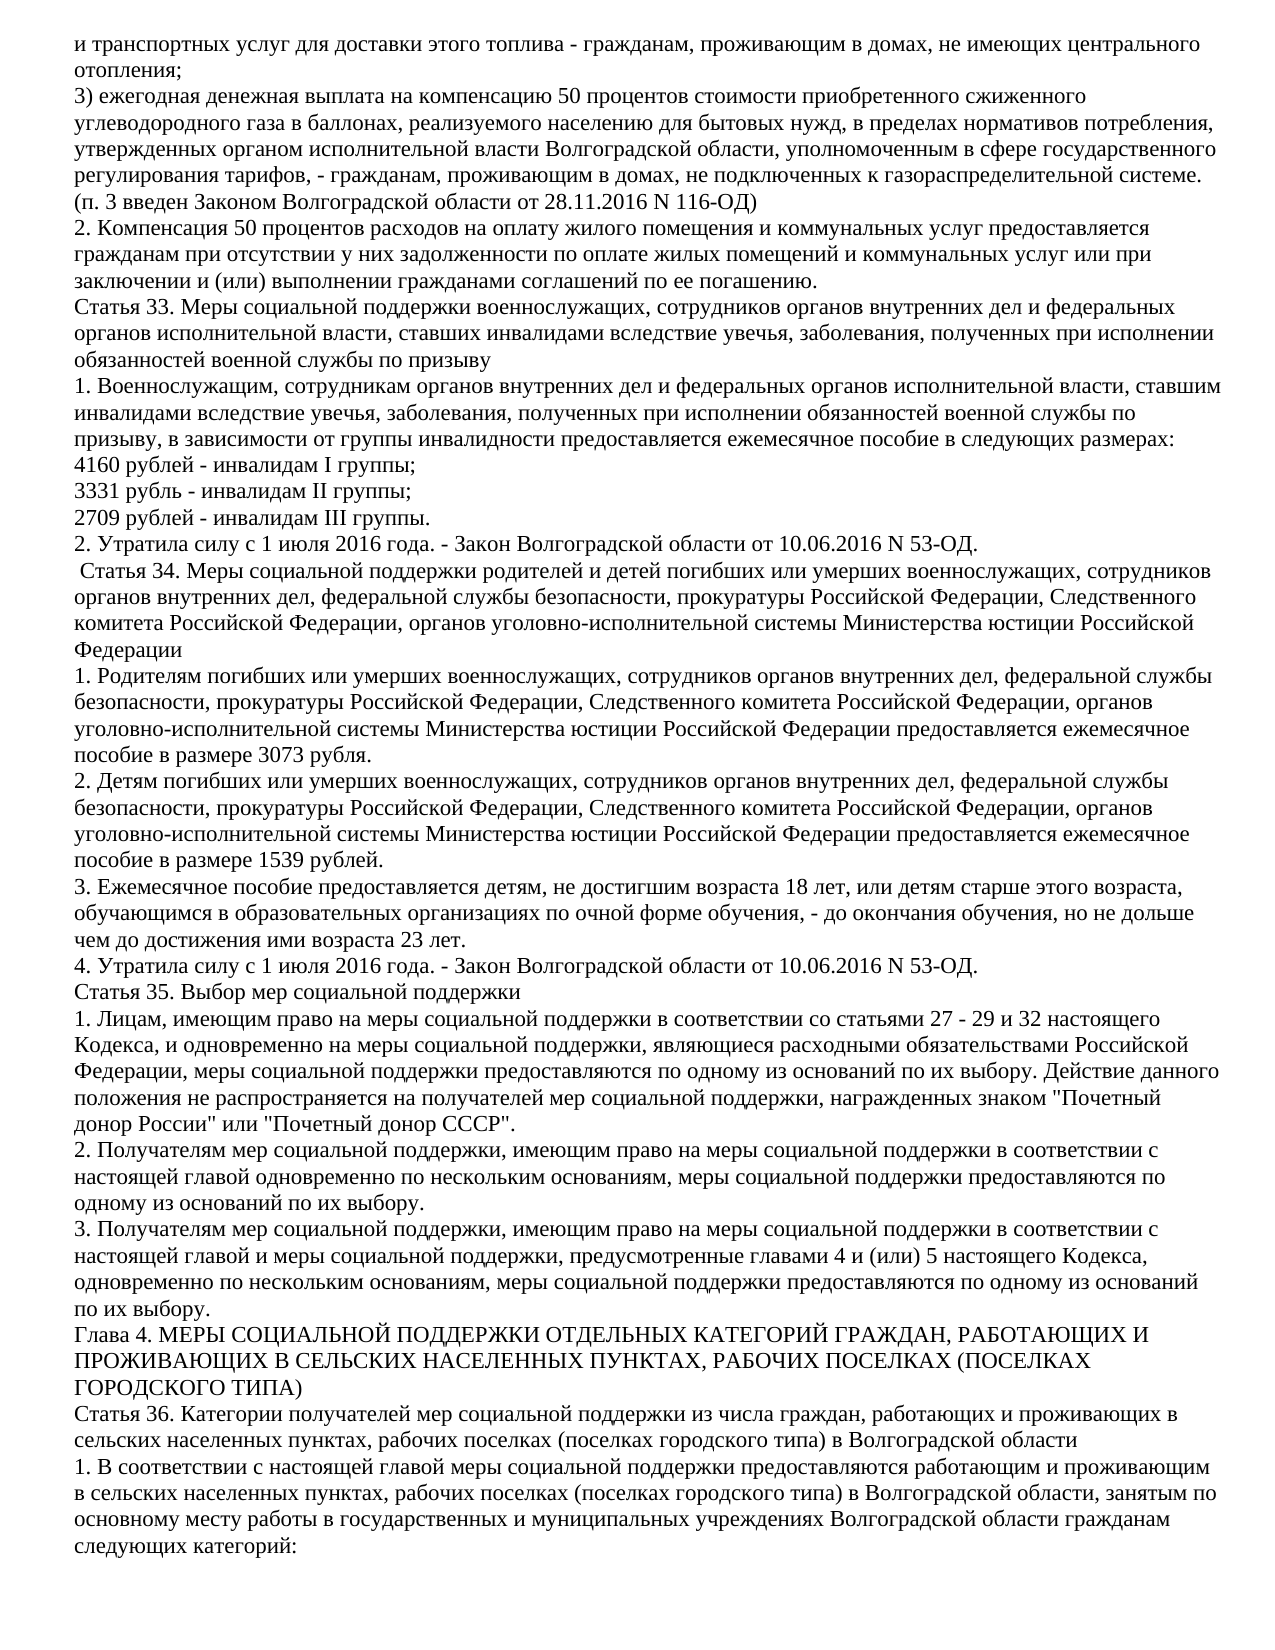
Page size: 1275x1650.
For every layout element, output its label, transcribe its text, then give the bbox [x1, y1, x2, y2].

text Статья 34. Меры социальной поддержки родителей и детей погибших или умерших военнослужащих, сотрудников органов внутренних дел, федеральной службы безопасности, прокуратуры Российской Федерации, Следственного комитета Российской Федерации, органов уголовно-исполнительной системы Министерства юстиции Российской Федерации [74, 557, 1226, 662]
text 4. Утратила силу с 1 июля 2016 года. - Закон Волгоградской области от 10.06.2016 N 53-ОД. [74, 952, 1226, 978]
text 3) ежегодная денежная выплата на компенсацию 50 процентов стоимости приобретенного сжиженного углеводородного газа в баллонах, реализуемого населению для бытовых нужд, в пределах нормативов потребления, утвержденных органом исполнительной власти Волгоградской области, уполномоченным в сфере государственного регулирования тарифов, - гражданам, проживающим в домах, не подключенных к газораспределительной системе. [74, 82, 1226, 188]
text Статья 33. Меры социальной поддержки военнослужащих, сотрудников органов внутренних дел и федеральных органов исполнительной власти, ставших инвалидами вследствие увечья, заболевания, полученных при исполнении обязанностей военной службы по призыву [74, 293, 1226, 372]
text 3. Ежемесячное пособие предоставляется детям, не достигшим возраста 18 лет, или детям старше этого возраста, обучающимся в образовательных организациях по очной форме обучения, - до окончания обучения, но не дольше чем до достижения ими возраста 23 лет. [74, 873, 1226, 952]
text 4160 рублей - инвалидам I группы; [74, 451, 1226, 478]
text 2. Получателям мер социальной поддержки, имеющим право на меры социальной поддержки в соответствии с настоящей главой одновременно по нескольким основаниям, меры социальной поддержки предоставляются по одному из оснований по их выбору. [74, 1136, 1226, 1216]
text 1. Военнослужащим, сотрудникам органов внутренних дел и федеральных органов исполнительной власти, ставшим инвалидами вследствие увечья, заболевания, полученных при исполнении обязанностей военной службы по призыву, в зависимости от группы инвалидности предоставляется ежемесячное пособие в следующих размерах: [74, 372, 1226, 451]
text 2. Детям погибших или умерших военнослужащих, сотрудников органов внутренних дел, федеральной службы безопасности, прокуратуры Российской Федерации, Следственного комитета Российской Федерации, органов уголовно-исполнительной системы Министерства юстиции Российской Федерации предоставляется ежемесячное пособие в размере 1539 рублей. [74, 767, 1226, 873]
text 1. В соответствии с настоящей главой меры социальной поддержки предоставляются работающим и проживающим в сельских населенных пунктах, рабочих поселках (поселках городского типа) в Волгоградской области, занятым по основному месту работы в государственных и муниципальных учреждениях Волгоградской области гражданам следующих категорий: [74, 1453, 1226, 1558]
text 3331 рубль - инвалидам II группы; [74, 478, 1226, 504]
text 1. Лицам, имеющим право на меры социальной поддержки в соответствии со статьями 27 - 29 и 32 настоящего Кодекса, и одновременно на меры социальной поддержки, являющиеся расходными обязательствами Российской Федерации, меры социальной поддержки предоставляются по одному из оснований по их выбору. Действие данного положения не распространяется на получателей мер социальной поддержки, награжденных знаком "Почетный донор России" или "Почетный донор СССР". [74, 1005, 1226, 1136]
text 2. Компенсация 50 процентов расходов на оплату жилого помещения и коммунальных услуг предоставляется гражданам при отсутствии у них задолженности по оплате жилых помещений и коммунальных услуг или при заключении и (или) выполнении гражданами соглашений по ее погашению. [74, 214, 1226, 293]
text 2. Утратила силу с 1 июля 2016 года. - Закон Волгоградской области от 10.06.2016 N 53-ОД. [74, 530, 1226, 557]
text 3. Получателям мер социальной поддержки, имеющим право на меры социальной поддержки в соответствии с настоящей главой и меры социальной поддержки, предусмотренные главами 4 и (или) 5 настоящего Кодекса, одновременно по нескольким основаниям, меры социальной поддержки предоставляются по одному из оснований по их выбору. [74, 1216, 1226, 1321]
text Статья 36. Категории получателей мер социальной поддержки из числа граждан, работающих и проживающих в сельских населенных пунктах, рабочих поселках (поселках городского типа) в Волгоградской области [74, 1400, 1226, 1453]
text 1. Родителям погибших или умерших военнослужащих, сотрудников органов внутренних дел, федеральной службы безопасности, прокуратуры Российской Федерации, Следственного комитета Российской Федерации, органов уголовно-исполнительной системы Министерства юстиции Российской Федерации предоставляется ежемесячное пособие в размере 3073 рубля. [74, 662, 1226, 767]
text (п. 3 введен Законом Волгоградской области от 28.11.2016 N 116-ОД) [74, 188, 1226, 214]
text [74, 29, 1226, 82]
text Статья 35. Выбор мер социальной поддержки [74, 978, 1226, 1005]
text Глава 4. МЕРЫ СОЦИАЛЬНОЙ ПОДДЕРЖКИ ОТДЕЛЬНЫХ КАТЕГОРИЙ ГРАЖДАН, РАБОТАЮЩИХ И ПРОЖИВАЮЩИХ В СЕЛЬСКИХ НАСЕЛЕННЫХ ПУНКТАХ, РАБОЧИХ ПОСЕЛКАХ (ПОСЕЛКАХ ГОРОДСКОГО ТИПА) [74, 1321, 1226, 1400]
text 2709 рублей - инвалидам III группы. [74, 504, 1226, 530]
